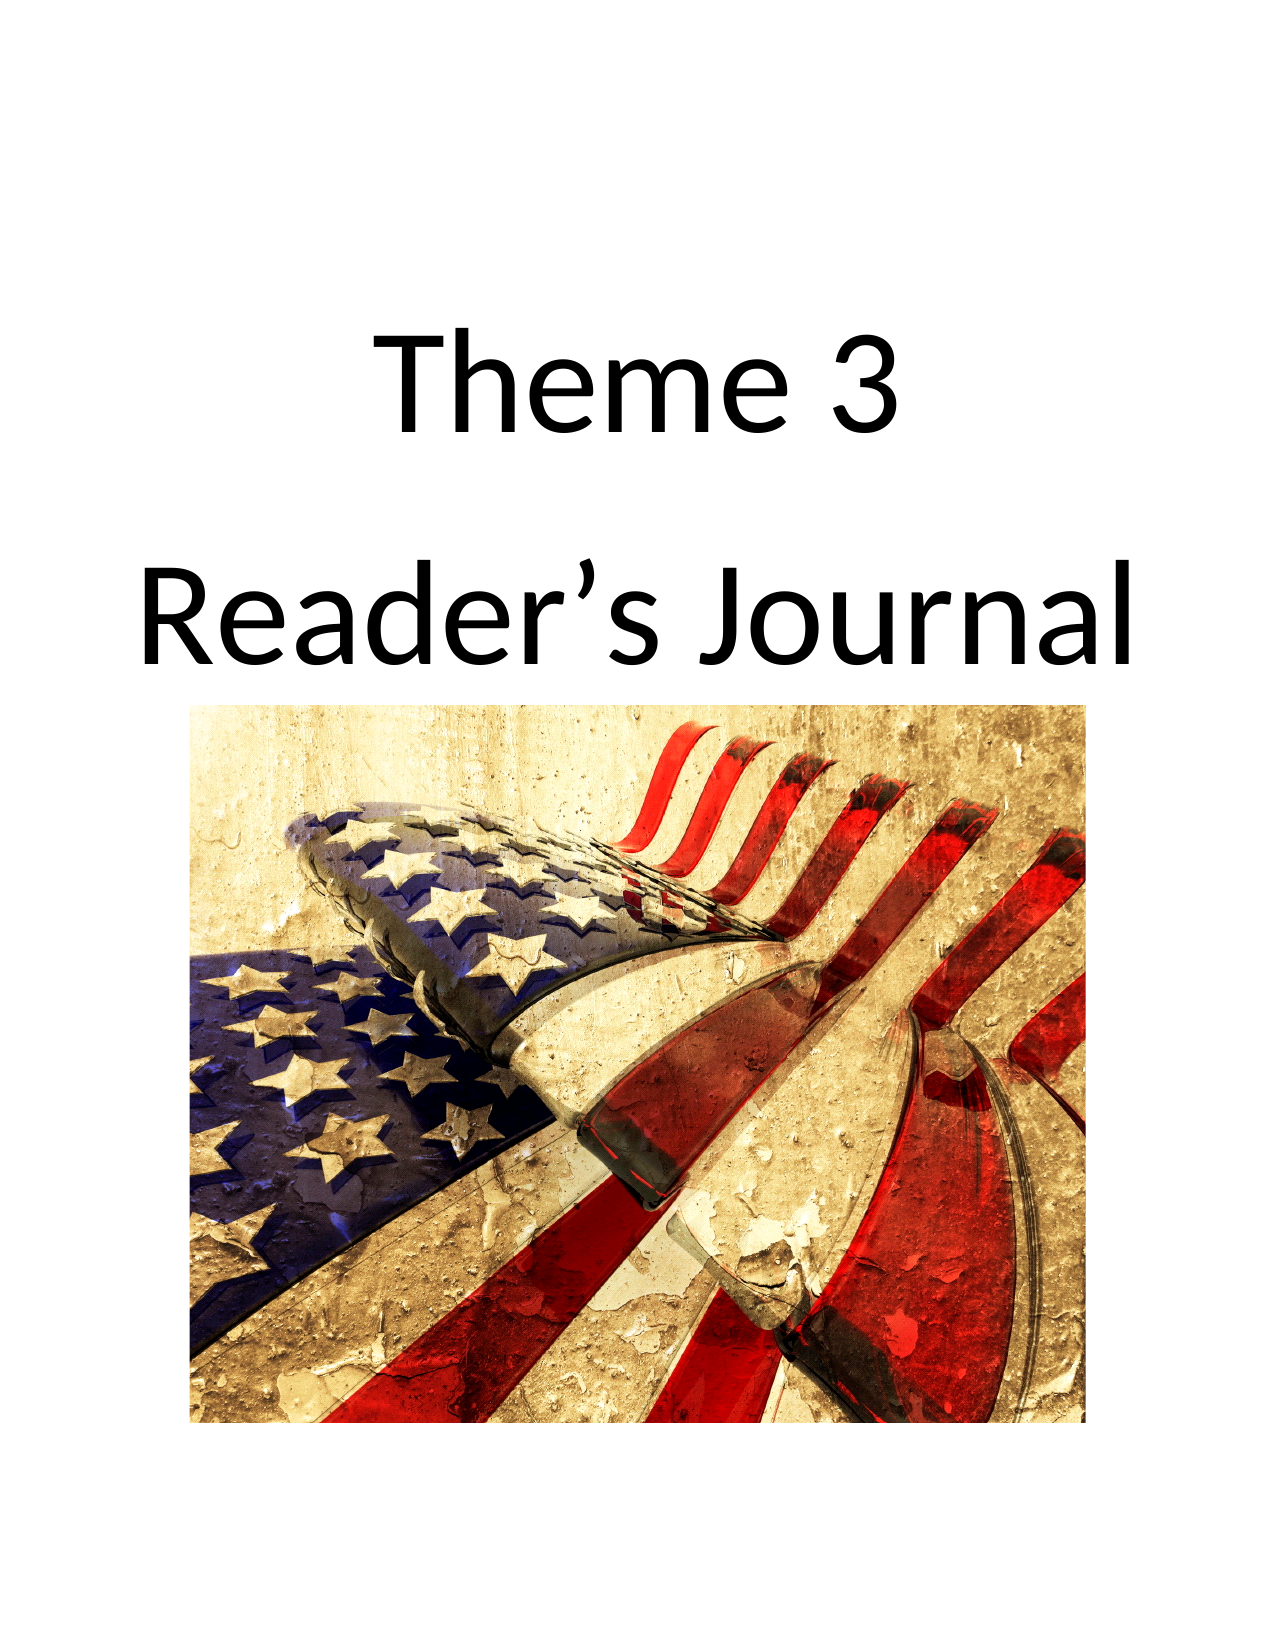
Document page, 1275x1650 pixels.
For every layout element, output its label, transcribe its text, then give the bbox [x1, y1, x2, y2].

text Theme 3 [75, 287, 1200, 470]
text Reader’s Journal [75, 518, 1200, 1423]
